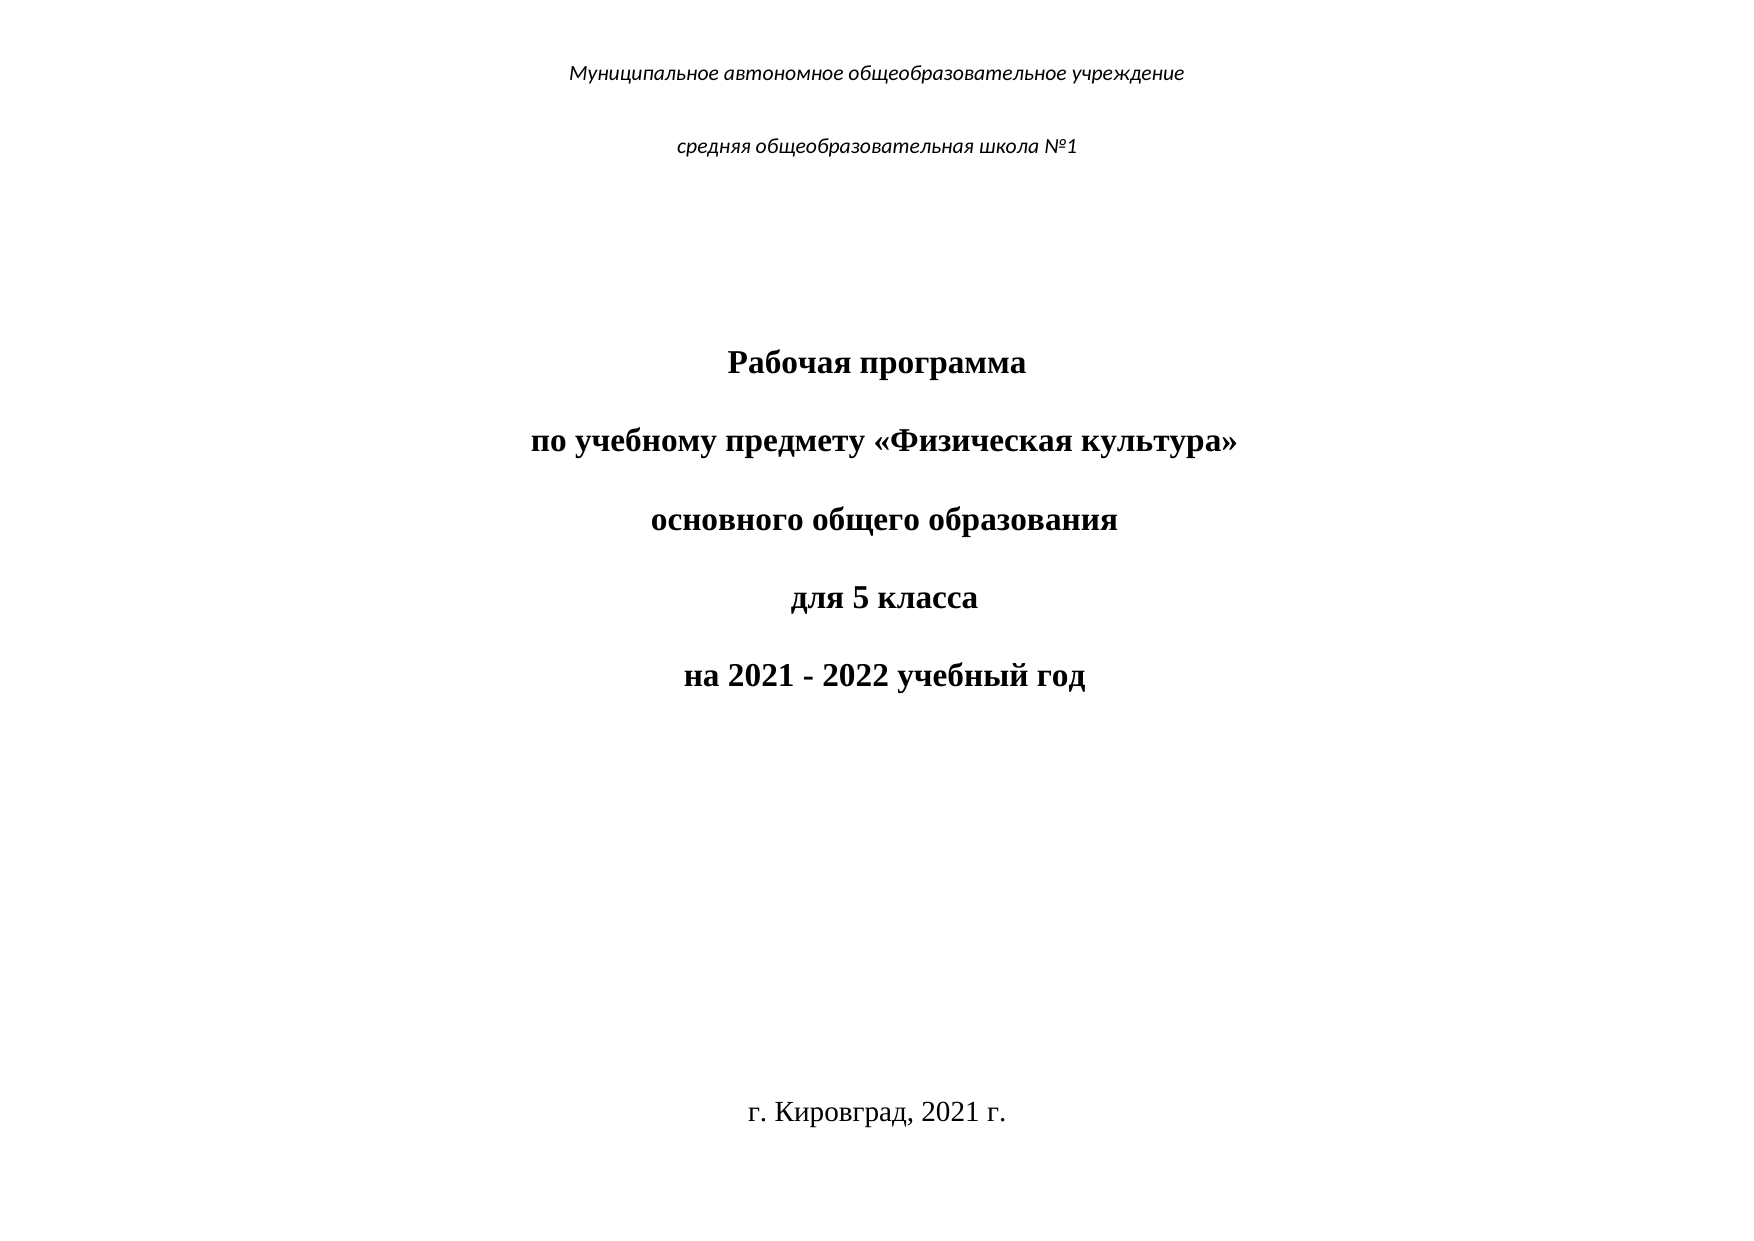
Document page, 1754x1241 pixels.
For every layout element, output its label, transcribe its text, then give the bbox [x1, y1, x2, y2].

text основного общего образования [133, 499, 1636, 537]
text на 2021 - 2022 учебный год [133, 656, 1636, 694]
text Муниципальное автономное общеобразовательное учреждение [118, 59, 1636, 105]
text по учебному предмету «Физическая культура» [133, 421, 1636, 459]
text Рабочая программа [118, 342, 1636, 381]
text средняя общеобразовательная школа №1 [118, 133, 1636, 178]
text г. Кировград, 2021 г. [118, 1094, 1636, 1127]
text для 5 класса [133, 577, 1636, 616]
